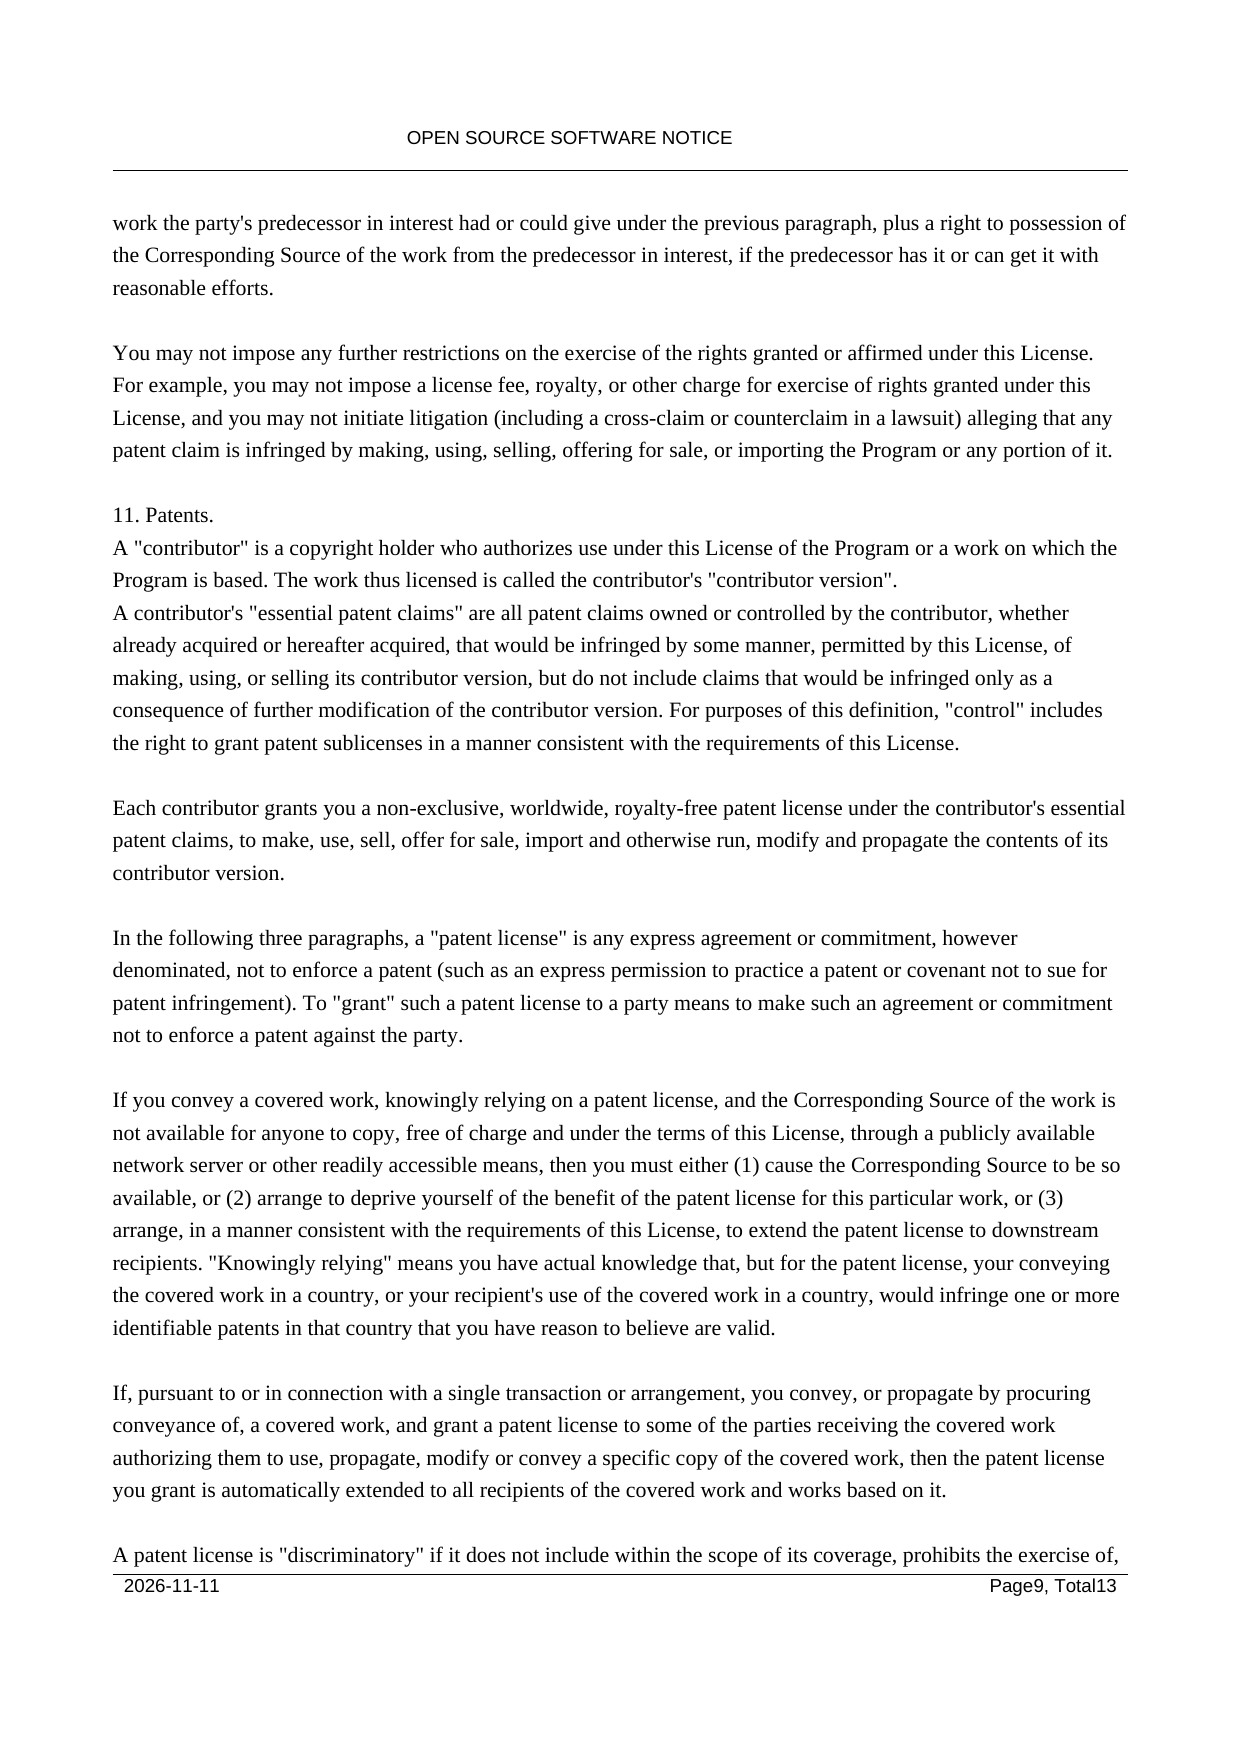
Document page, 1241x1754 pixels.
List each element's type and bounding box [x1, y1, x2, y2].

text [112, 206, 1128, 1571]
